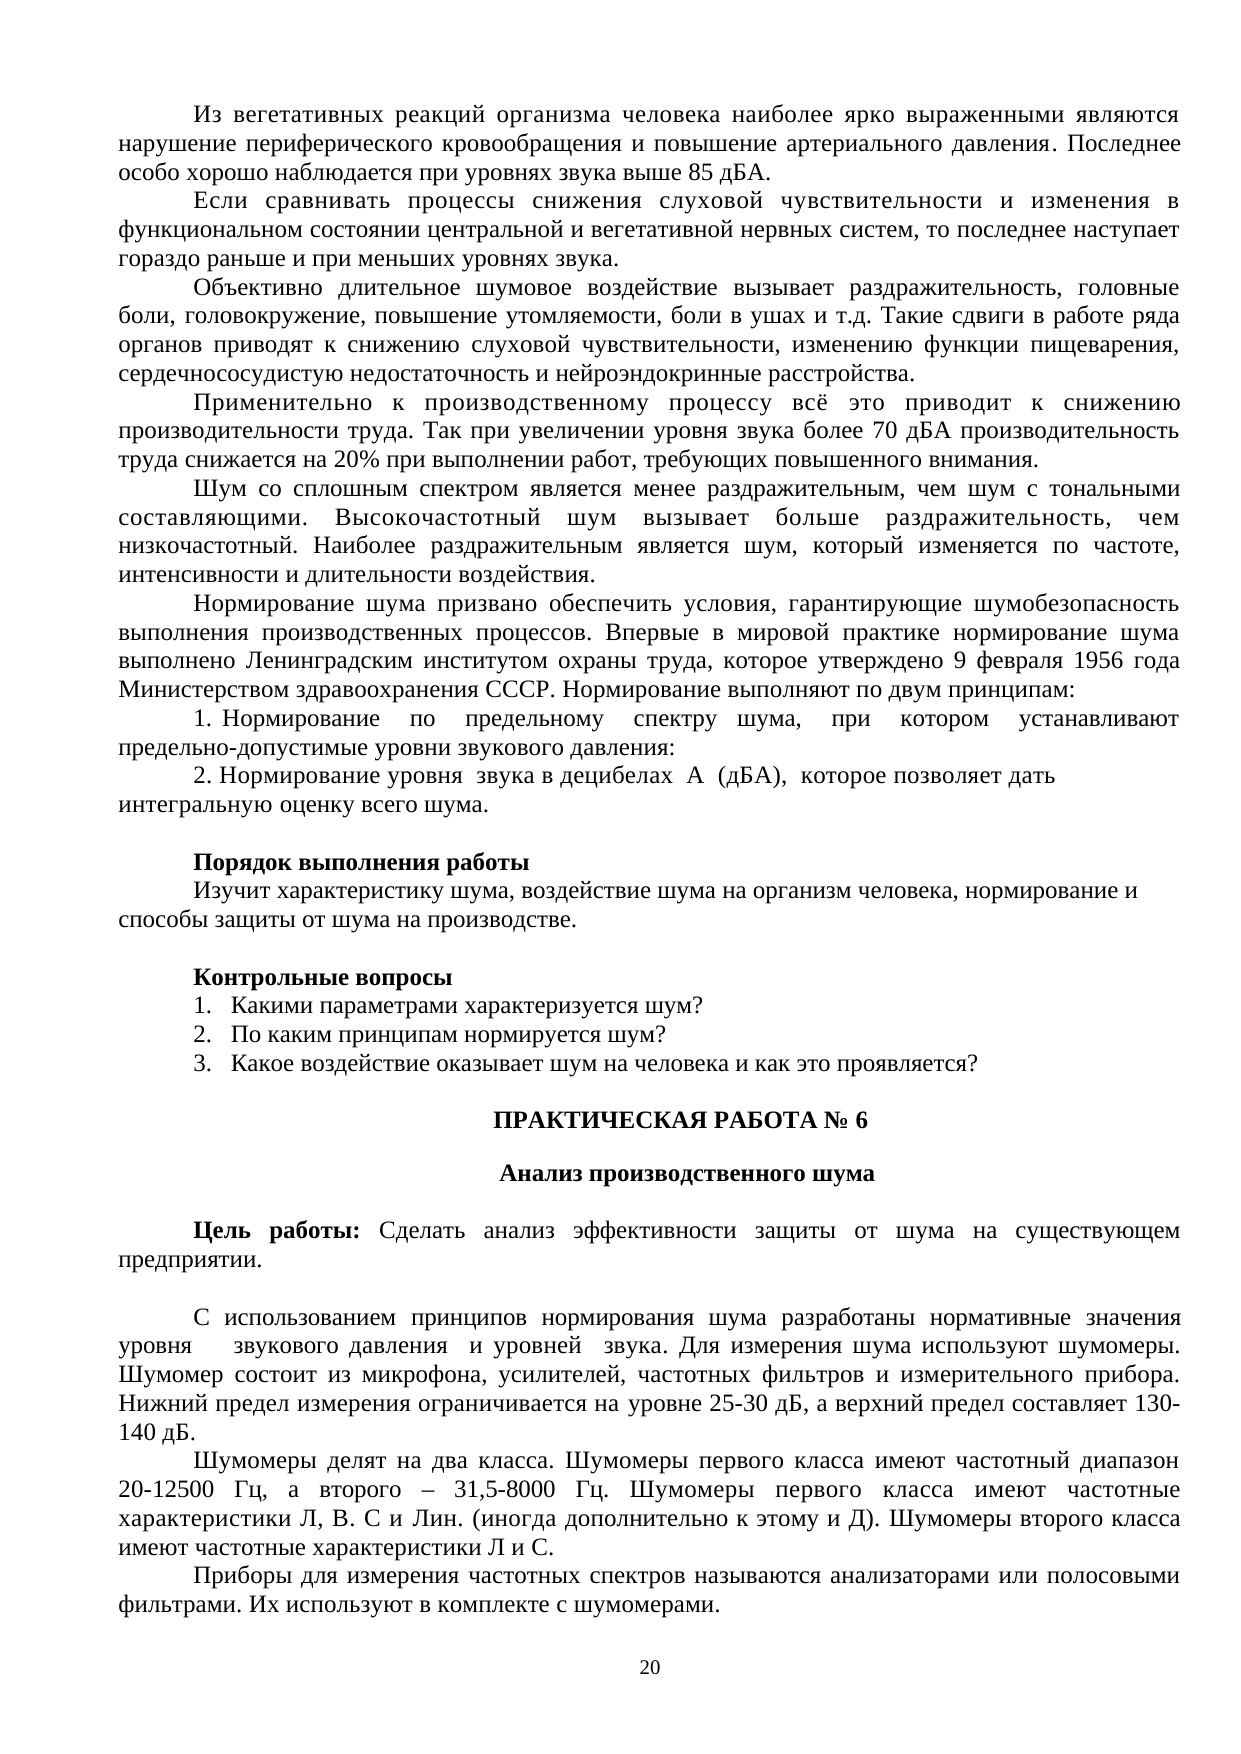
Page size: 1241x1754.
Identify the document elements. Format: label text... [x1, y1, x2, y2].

text 2. Нормирование уровня звука в децибелах А (дБА), которое позволяет дать интегральную оценку всего шума. [118, 760, 1181, 818]
text Шум со сплошным спектром является менее раздражительным, чем шум с тональными составляющими. Высокочастотный шум вызывает больше раздражительность, чем низкочастотный. Наиболее раздражительным является шум, который изменяется по частоте, интенсивности и длительности воздействия. [118, 473, 1181, 588]
text Анализ производственного шума [118, 1158, 1181, 1187]
list Какими параметрами характеризуется шум? [193, 990, 1181, 1019]
text Приборы для измерения частотных спектров называются анализаторами или полосовыми фильтрами. Их используют в комплекте с шумомерами. [118, 1561, 1181, 1618]
text Из вегетативных реакций организма человека наиболее ярко выраженными являются нарушение периферического кровообращения и повышение артериального давления. Последнее особо хорошо наблюдается при уровнях звука выше 85 дБА. [118, 99, 1181, 185]
list Какое воздействие оказывает шум на человека и как это проявляется? [193, 1048, 1181, 1077]
text Порядок выполнения работы [118, 847, 1181, 875]
text Цель работы: Сделать анализ эффективности защиты от шума на существующем предприятии. [118, 1216, 1181, 1273]
text Шумомеры делят на два класса. Шумомеры первого класса имеют частотный диапазон 20-12500 Гц, a второго – 31,5-8000 Гц. Шумомеры первого класса имеют частотные характеристики Л, В. С и Лин. (иногда дополнительно к этому и Д). Шумомеры второго класса имеют частотные характеристики Л и С. [118, 1446, 1181, 1561]
text Если сравнивать процессы снижения слуховой чувствительности и изменения в функциональном состоянии центральной и вегетативной нервных систем, то последнее наступает гораздо раньше и при меньших уровнях звука. [118, 185, 1181, 272]
list По каким принципам нормируется шум? [193, 1019, 1181, 1048]
text 1. Нормирование по предельному спектру шума, при котором устанавливают предельно-допустимые уровни звукового давления: [118, 703, 1181, 760]
text С использованием принципов нормирования шума разработаны нормативные значения уровня звукового давления и уровней звука. Для измерения шума используют шумомеры. Шумомер состоит из микрофона, усилителей, частотных фильтров и измерительного прибора. Нижний предел измерения ограничивается на уровне 25-30 дБ, а верхний предел составляет 130-140 дБ. [118, 1302, 1181, 1446]
text Применительно к производственному процессу всё это приводит к снижению производительности труда. Так при увеличении уровня звука более 70 дБА производительность труда снижается на 20% при выполнении работ, требующих повышенного внимания. [118, 387, 1181, 473]
text Нормирование шума призвано обеспечить условия, гарантирующие шумобезопасность выполнения производственных процессов. Впервые в мировой практике нормирование шума выполнено Ленинградским институтом охраны труда, которое утверждено 9 февраля 1956 года Министерством здравоохранения СССР. Нормирование выполняют по двум принципам: [118, 588, 1181, 703]
subtitle ПРАКТИЧЕСКАЯ РАБОТА № 6 [118, 1105, 1240, 1134]
text Изучит характеристику шума, воздействие шума на организм человека, нормирование и способы защиты от шума на производстве. [118, 875, 1181, 933]
text Контрольные вопросы [118, 962, 1181, 990]
text Объективно длительное шумовое воздействие вызывает раздражительность, головные боли, головокружение, повышение утомляемости, боли в ушах и т.д. Такие сдвиги в работе ряда органов приводят к снижению слуховой чувствительности, изменению функции пищеварения, сердечнососудистую недостаточность и нейроэндокринные расстройства. [118, 272, 1181, 387]
